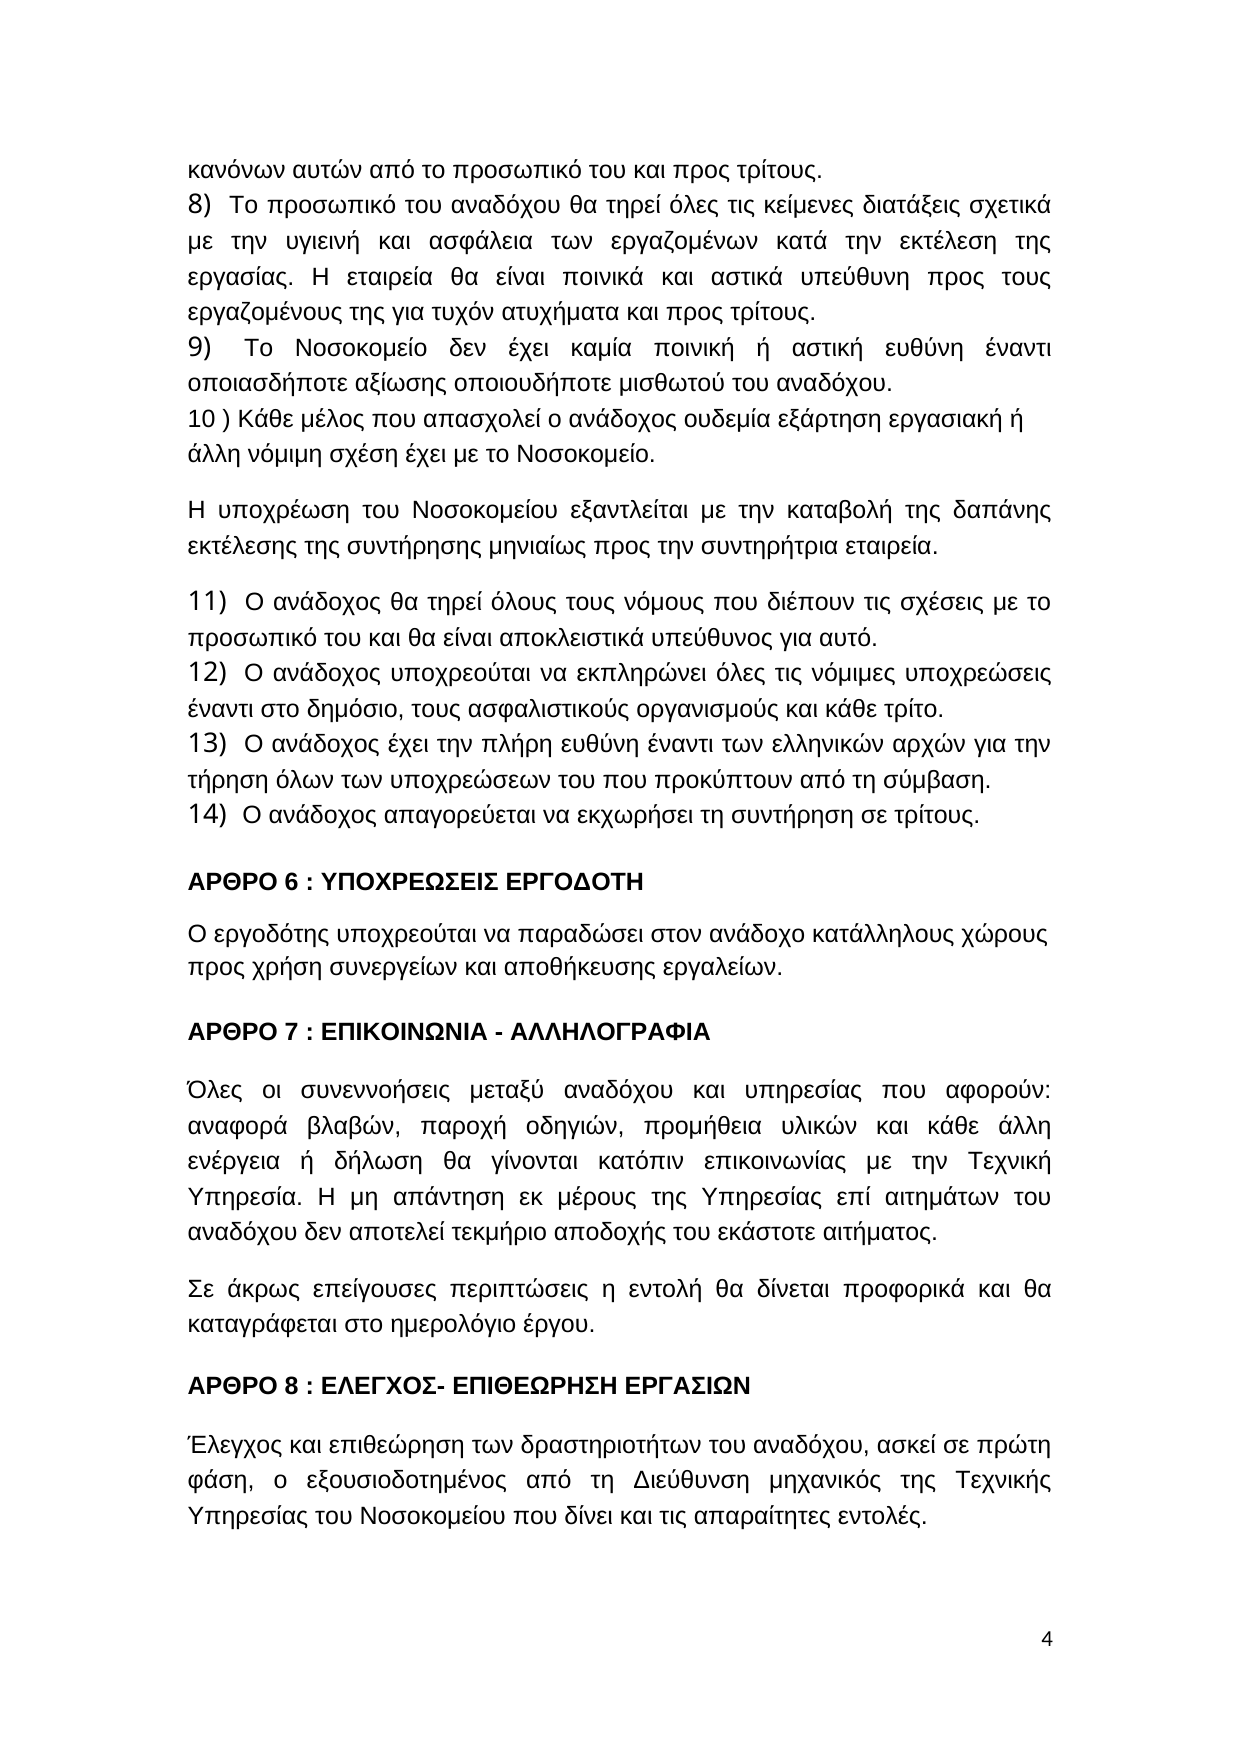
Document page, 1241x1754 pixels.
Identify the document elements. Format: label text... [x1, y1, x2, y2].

text Σε άκρως επείγουσες περιπτώσεις η εντολή θα δίνεται προφορικά και θα καταγράφεται στο ημερολόγιο έργου. [187, 1269, 1053, 1340]
text Η υποχρέωση του Νοσοκομείου εξαντλείται με την καταβολή της δαπάνης εκτέλεσης της συντήρησης μηνιαίως προς την συντηρήτρια εταιρεία. [187, 491, 1053, 562]
text ΑΡΘΡΟ 7 : ΕΠΙΚΟΙΝΩΝΙΑ - ΑΛΛΗΛΟΓΡΑΦΙΑ [187, 1016, 1053, 1045]
text 10 ) Κάθε μέλος που απασχολεί ο ανάδοχος ουδεμία εξάρτηση εργασιακή ή άλλη νόμιμη σχέση έχει με το Νοσοκομείο. [187, 399, 1053, 470]
list Ο ανάδοχος έχει την πλήρη ευθύνη έναντι των ελληνικών αρχών για την τήρηση όλων των υποχρεώσεων του που προκύπτουν από τη σύμβαση. [187, 724, 1053, 796]
text Ο εργοδότης υποχρεούται να παραδώσει στον ανάδοχο κατάλληλους χώρους προς χρήση συνεργείων και αποθήκευσης εργαλείων. [187, 919, 1053, 981]
list Το Νοσοκομείο δεν έχει καμία ποινική ή αστική ευθύνη έναντι οποιασδήποτε αξίωσης οποιουδήποτε μισθωτού του αναδόχου. [187, 328, 1053, 399]
text ΑΡΘΡΟ 8 : ΕΛΕΓΧΟΣ- ΕΠΙΘΕΩΡΗΣΗ ΕΡΓΑΣΙΩΝ [187, 1371, 1053, 1400]
text Όλες οι συνεννοήσεις μεταξύ αναδόχου και υπηρεσίας που αφορούν: αναφορά βλαβών, παροχή οδηγιών, προμήθεια υλικών και κάθε άλλη ενέργεια ή δήλωση θα γίνονται κατόπιν επικοινωνίας με την Τεχνική Υπηρεσία. Η μη απάντηση εκ μέρους της Υπηρεσίας επί αιτημάτων του αναδόχου δεν αποτελεί τεκμήριο αποδοχής του εκάστοτε αιτήματος. [187, 1070, 1053, 1248]
text Έλεγχος και επιθεώρηση των δραστηριοτήτων του αναδόχου, ασκεί σε πρώτη φάση, ο εξουσιοδοτημένος από τη Διεύθυνση μηχανικός της Τεχνικής Υπηρεσίας του Νοσοκομείου που δίνει και τις απαραίτητες εντολές. [187, 1425, 1053, 1531]
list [187, 150, 1053, 186]
list Ο ανάδοχος υποχρεούται να εκπληρώνει όλες τις νόμιμες υποχρεώσεις έναντι στο δημόσιο, τους ασφαλιστικούς οργανισμούς και κάθε τρίτο. [187, 653, 1053, 724]
list Ο ανάδοχος θα τηρεί όλους τους νόμους που διέπουν τις σχέσεις με το προσωπικό του και θα είναι αποκλειστικά υπεύθυνος για αυτό. [187, 582, 1053, 653]
text ΑΡΘΡΟ 6 : ΥΠΟΧΡΕΩΣΕΙΣ ΕΡΓΟΔΟΤΗ [187, 862, 1053, 898]
list Το προσωπικό του αναδόχου θα τηρεί όλες τις κείμενες διατάξεις σχετικά με την υγιεινή και ασφάλεια των εργαζομένων κατά την εκτέλεση της εργασίας. Η εταιρεία θα είναι ποινικά και αστικά υπεύθυνη προς τους εργαζομένους της για τυχόν ατυχήματα και προς τρίτους. [187, 186, 1053, 328]
list Ο ανάδοχος απαγορεύεται να εκχωρήσει τη συντήρηση σε τρίτους. [187, 796, 1053, 831]
